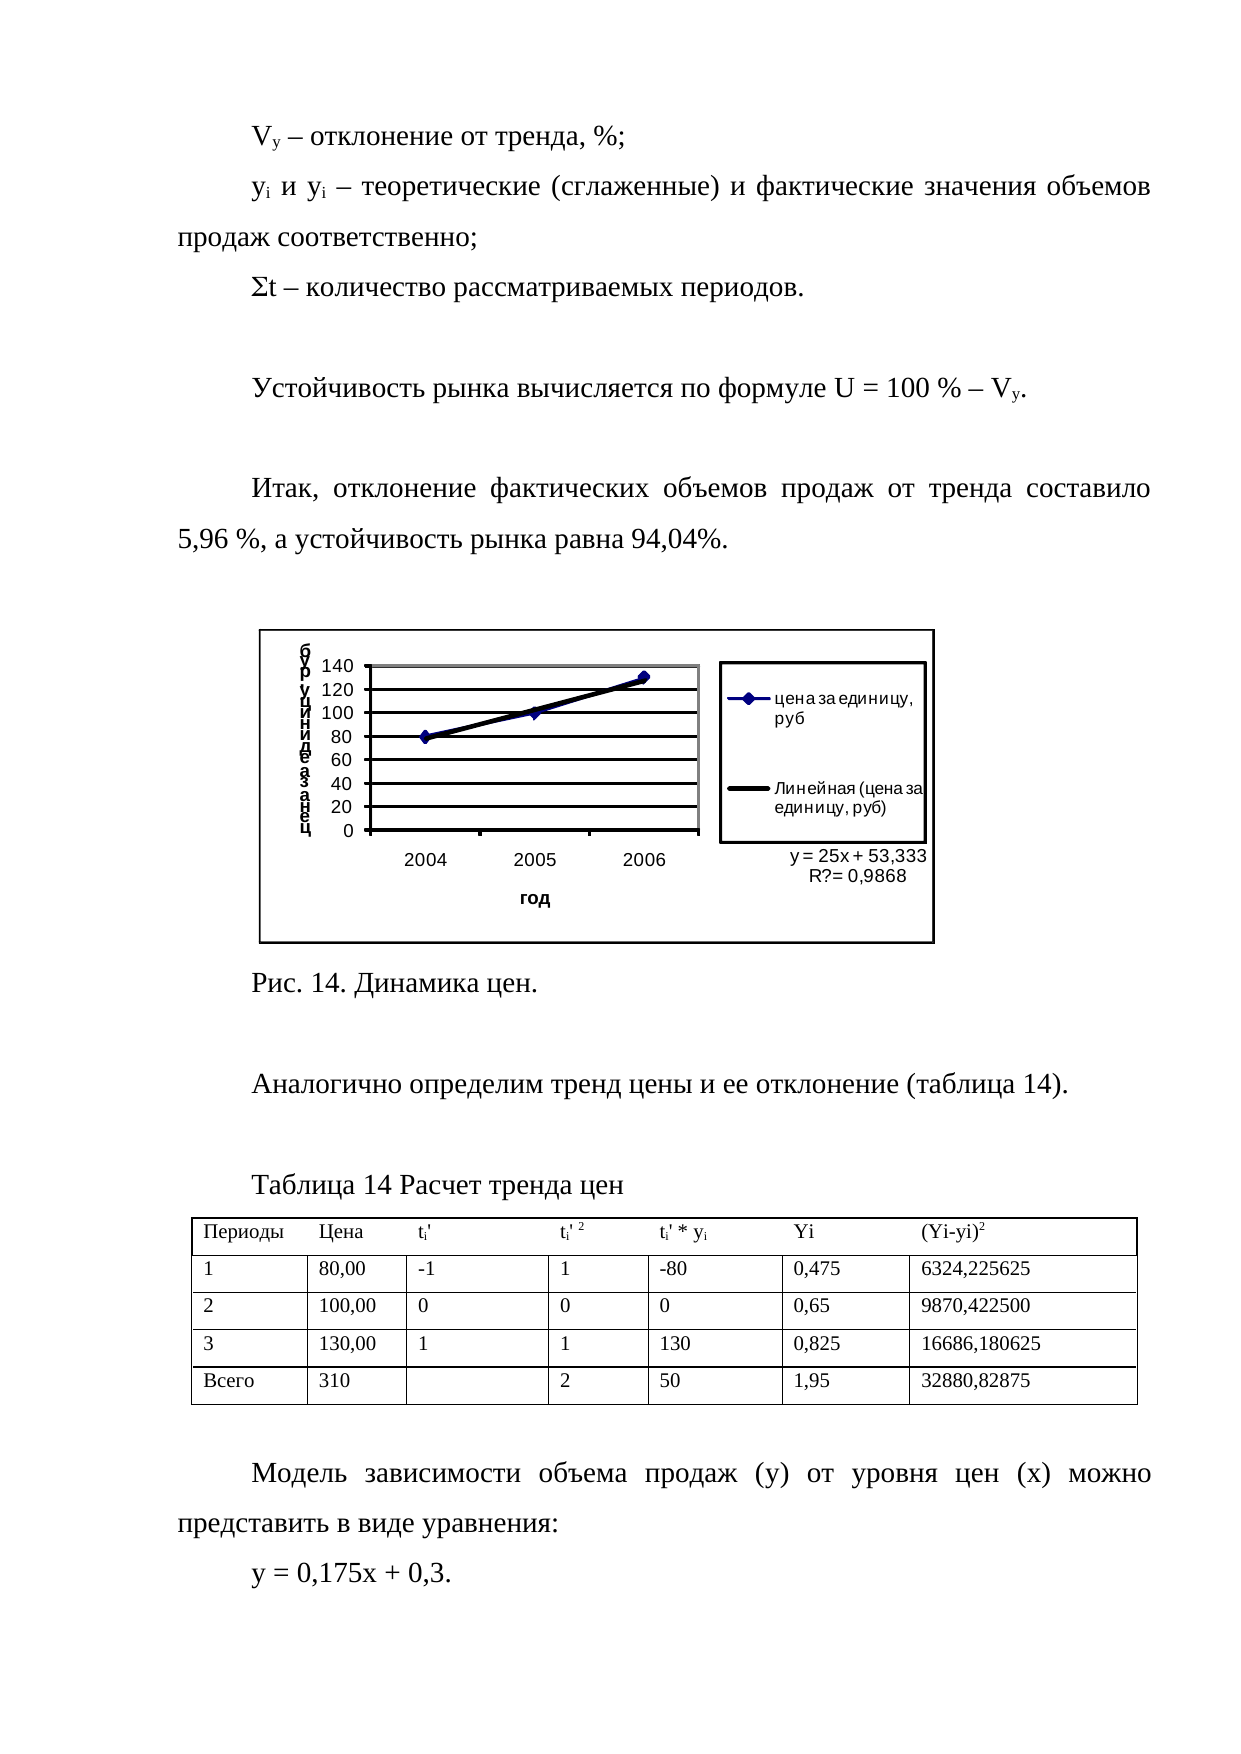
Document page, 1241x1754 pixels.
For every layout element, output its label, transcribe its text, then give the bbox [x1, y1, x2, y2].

table_cell 1 [549, 1330, 648, 1366]
text Таблица 14 Расчет тренда цен [177, 1167, 1152, 1200]
table_cell 0,65 [783, 1293, 909, 1329]
text Vy – отклонение от тренда, %; [177, 118, 1152, 152]
table_cell 80,00 [308, 1256, 406, 1292]
table_cell [407, 1368, 548, 1403]
table_header ti' [407, 1219, 549, 1255]
table_header ti' 2 [549, 1219, 648, 1255]
table_cell 0 [549, 1293, 648, 1329]
table_cell 1 [407, 1330, 548, 1366]
table_header Цена [308, 1219, 407, 1255]
table_cell 0 [649, 1293, 782, 1329]
table_cell 6324,225625 [910, 1256, 1137, 1292]
table_cell 3 [192, 1329, 307, 1366]
text Рис. 14. Динамика цен. [177, 966, 1152, 999]
table_cell 310 [308, 1368, 406, 1403]
table_cell 2 [549, 1368, 648, 1403]
table_cell 2 [192, 1292, 307, 1329]
table_cell 9870,422500 [910, 1292, 1137, 1329]
table_cell 130 [649, 1330, 782, 1366]
text Аналогично определим тренд цены и ее отклонение (таблица 14). [177, 1066, 1152, 1100]
table_cell 50 [649, 1368, 782, 1403]
table_cell -80 [649, 1256, 782, 1292]
table_cell 0 [407, 1293, 548, 1329]
text Итак, отклонение фактических объемов продаж от тренда составило 5,96 %, а устойчивость рынка равна 94,04%. [177, 470, 1152, 554]
text Устойчивость рынка вычисляется по формуле U = 100 % – Vy. [177, 370, 1152, 403]
table_cell 0,475 [783, 1256, 909, 1292]
table_cell 16686,180625 [910, 1329, 1137, 1366]
table_header (Yi-yi)2 [910, 1219, 1136, 1255]
text y = 0,175х + 0,3. [177, 1556, 1152, 1589]
table_header Периоды [193, 1219, 307, 1255]
table_cell 130,00 [308, 1330, 406, 1366]
table_header Yi [782, 1219, 910, 1255]
table_cell 1,95 [783, 1368, 909, 1403]
table_cell 32880,82875 [910, 1366, 1137, 1403]
table_cell 0,825 [783, 1330, 909, 1366]
table_cell 100,00 [308, 1293, 406, 1329]
table_cell 1 [549, 1256, 648, 1292]
text t – количество рассматриваемых периодов. [177, 269, 1152, 303]
table_cell Всего [192, 1366, 307, 1403]
text уi и yi – теоретические (сглаженные) и фактические значения объемов продаж соответственно; [177, 168, 1152, 252]
table_cell 1 [192, 1256, 307, 1292]
table_header ti' * yi [648, 1219, 782, 1255]
table_cell -1 [407, 1256, 548, 1292]
text Модель зависимости объема продаж (y) от уровня цен (x) можно представить в виде уравнения: [177, 1455, 1152, 1539]
